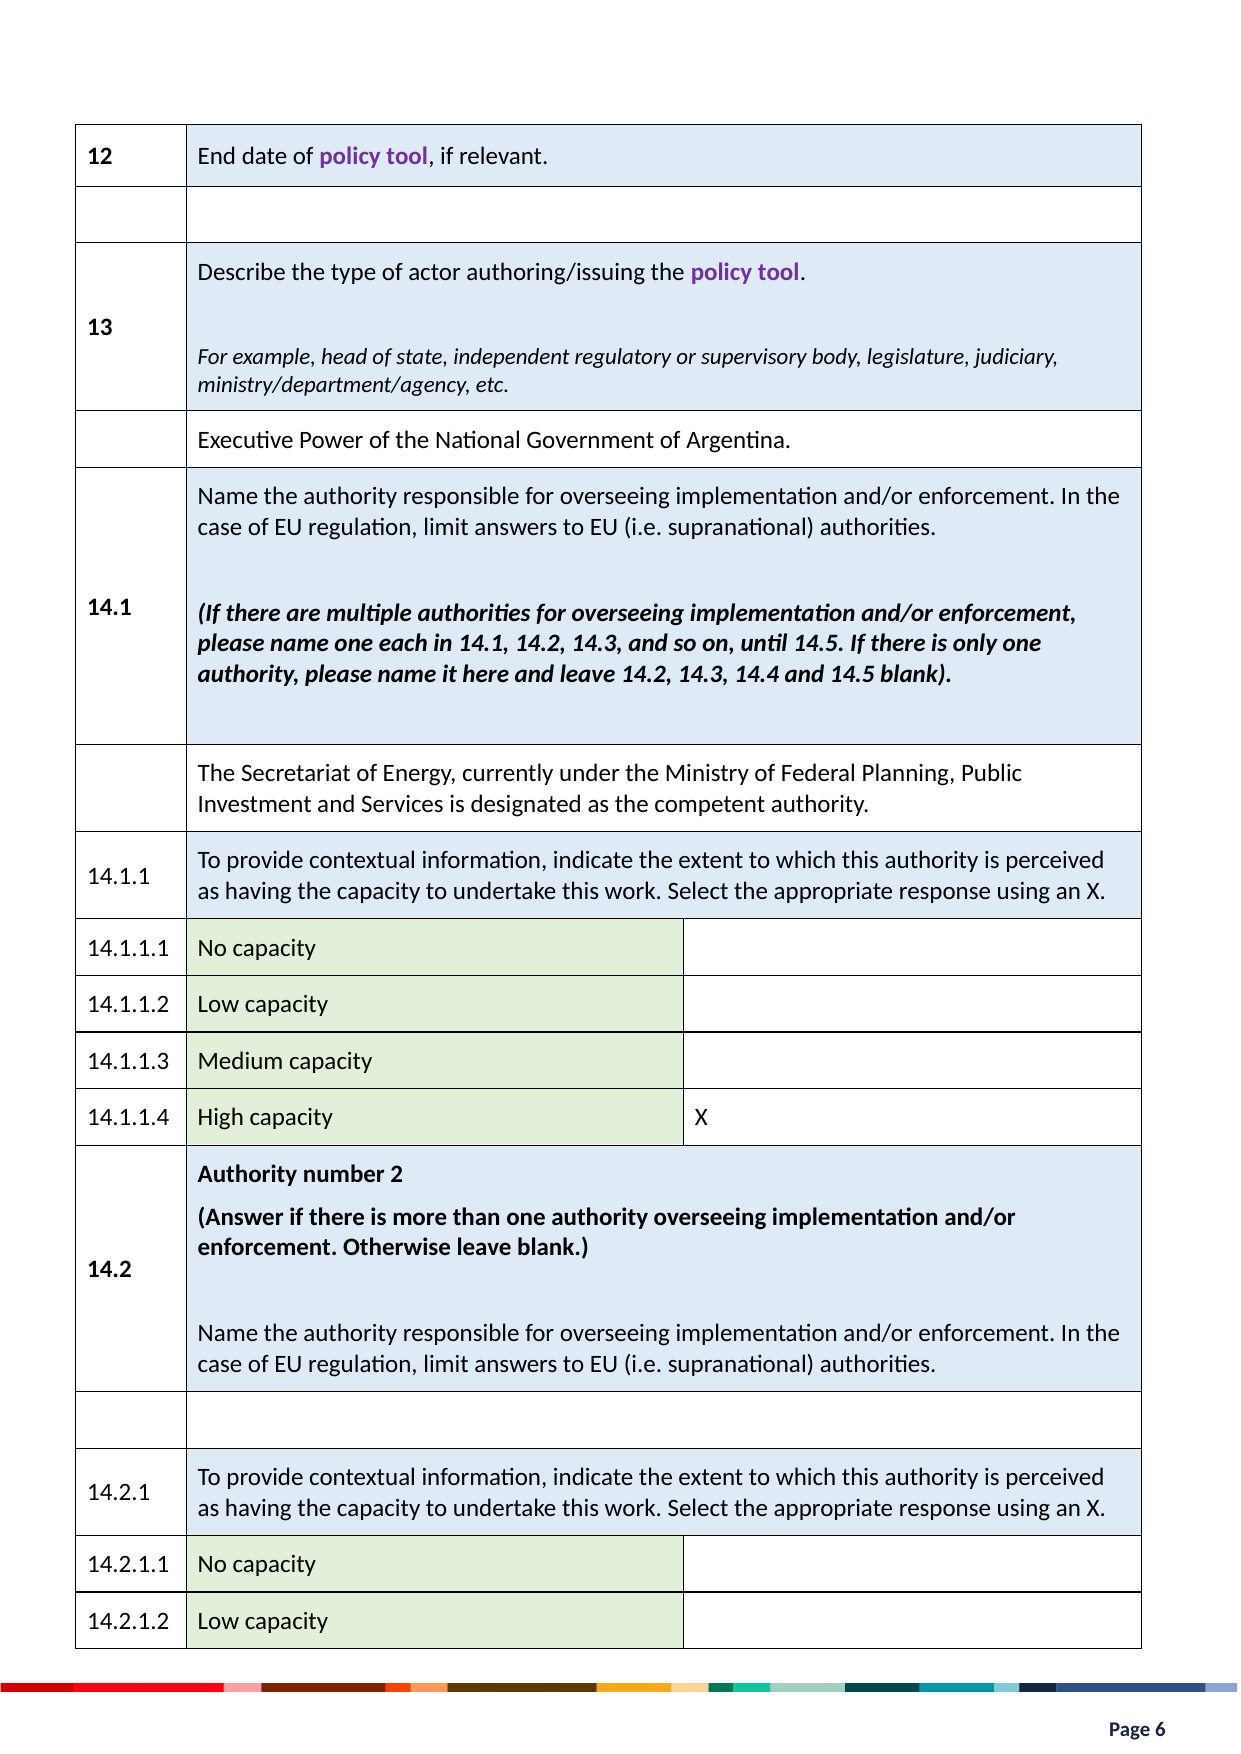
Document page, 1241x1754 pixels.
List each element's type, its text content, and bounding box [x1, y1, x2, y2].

table_cell Executive Power of the National Government of Argentina. [187, 411, 1141, 467]
table_cell X [684, 1089, 1141, 1144]
table_cell 14.1.1.1 [76, 919, 186, 975]
table_cell 14.2.1.1 [76, 1536, 186, 1591]
table_cell 12 [76, 125, 186, 186]
table_cell 13 [76, 243, 186, 410]
table_cell 14.1.1.3 [76, 1033, 186, 1088]
table_cell [684, 1536, 1141, 1591]
table_cell [684, 1033, 1141, 1088]
table_cell [76, 1392, 186, 1448]
table_cell End date of policy tool, if relevant. [187, 125, 1141, 186]
table_cell No capacity [187, 1536, 683, 1591]
table_cell No capacity [187, 919, 683, 975]
table_cell [684, 976, 1141, 1031]
table_cell Low capacity [187, 976, 683, 1031]
table_cell [76, 745, 186, 831]
table_cell To provide contextual information, indicate the extent to which this authority is perceived as having the capacity to undertake this work. Select the appropriate response using an X. [187, 1449, 1141, 1535]
table_cell 14.2.1 [76, 1449, 186, 1535]
table_cell 14.2 [76, 1146, 186, 1391]
table_cell 14.1 [76, 468, 186, 744]
table_cell [684, 1593, 1141, 1648]
table_cell Name the authority responsible for overseeing implementation and/or enforcement. In the case of EU regulation, limit answers to EU (i.e. supranational) authorities. (If there are multiple authorities for overseeing implementation and/or enforcement, please name one each in 14.1, 14.2, 14.3, and so on, until 14.5. If there is only one authority, please name it here and leave 14.2, 14.3, 14.4 and 14.5 blank). [187, 468, 1141, 744]
table_cell Authority number 2 (Answer if there is more than one authority overseeing implementation and/or enforcement. Otherwise leave blank.) Name the authority responsible for overseeing implementation and/or enforcement. In the case of EU regulation, limit answers to EU (i.e. supranational) authorities. [187, 1146, 1141, 1391]
table_cell Medium capacity [187, 1033, 683, 1088]
table_cell 14.1.1.2 [76, 976, 186, 1031]
table_cell 14.1.1 [76, 832, 186, 918]
table_cell [684, 919, 1141, 975]
table_cell Low capacity [187, 1593, 683, 1648]
table_cell [187, 1392, 1141, 1448]
table_cell High capacity [187, 1089, 683, 1144]
table_cell 14.1.1.4 [76, 1089, 186, 1144]
table_cell 14.2.1.2 [76, 1593, 186, 1648]
table_cell [76, 187, 186, 242]
table_cell Describe the type of actor authoring/issuing the policy tool. For example, head of state, independent regulatory or supervisory body, legislature, judiciary, ministry/department/agency, etc. [187, 243, 1141, 410]
table_cell [76, 411, 186, 467]
picture [0, 1683, 1236, 1692]
table_cell [187, 187, 1141, 242]
table_cell The Secretariat of Energy, currently under the Ministry of Federal Planning, Public Investment and Services is designated as the competent authority. [187, 745, 1141, 831]
table_cell To provide contextual information, indicate the extent to which this authority is perceived as having the capacity to undertake this work. Select the appropriate response using an X. [187, 832, 1141, 918]
